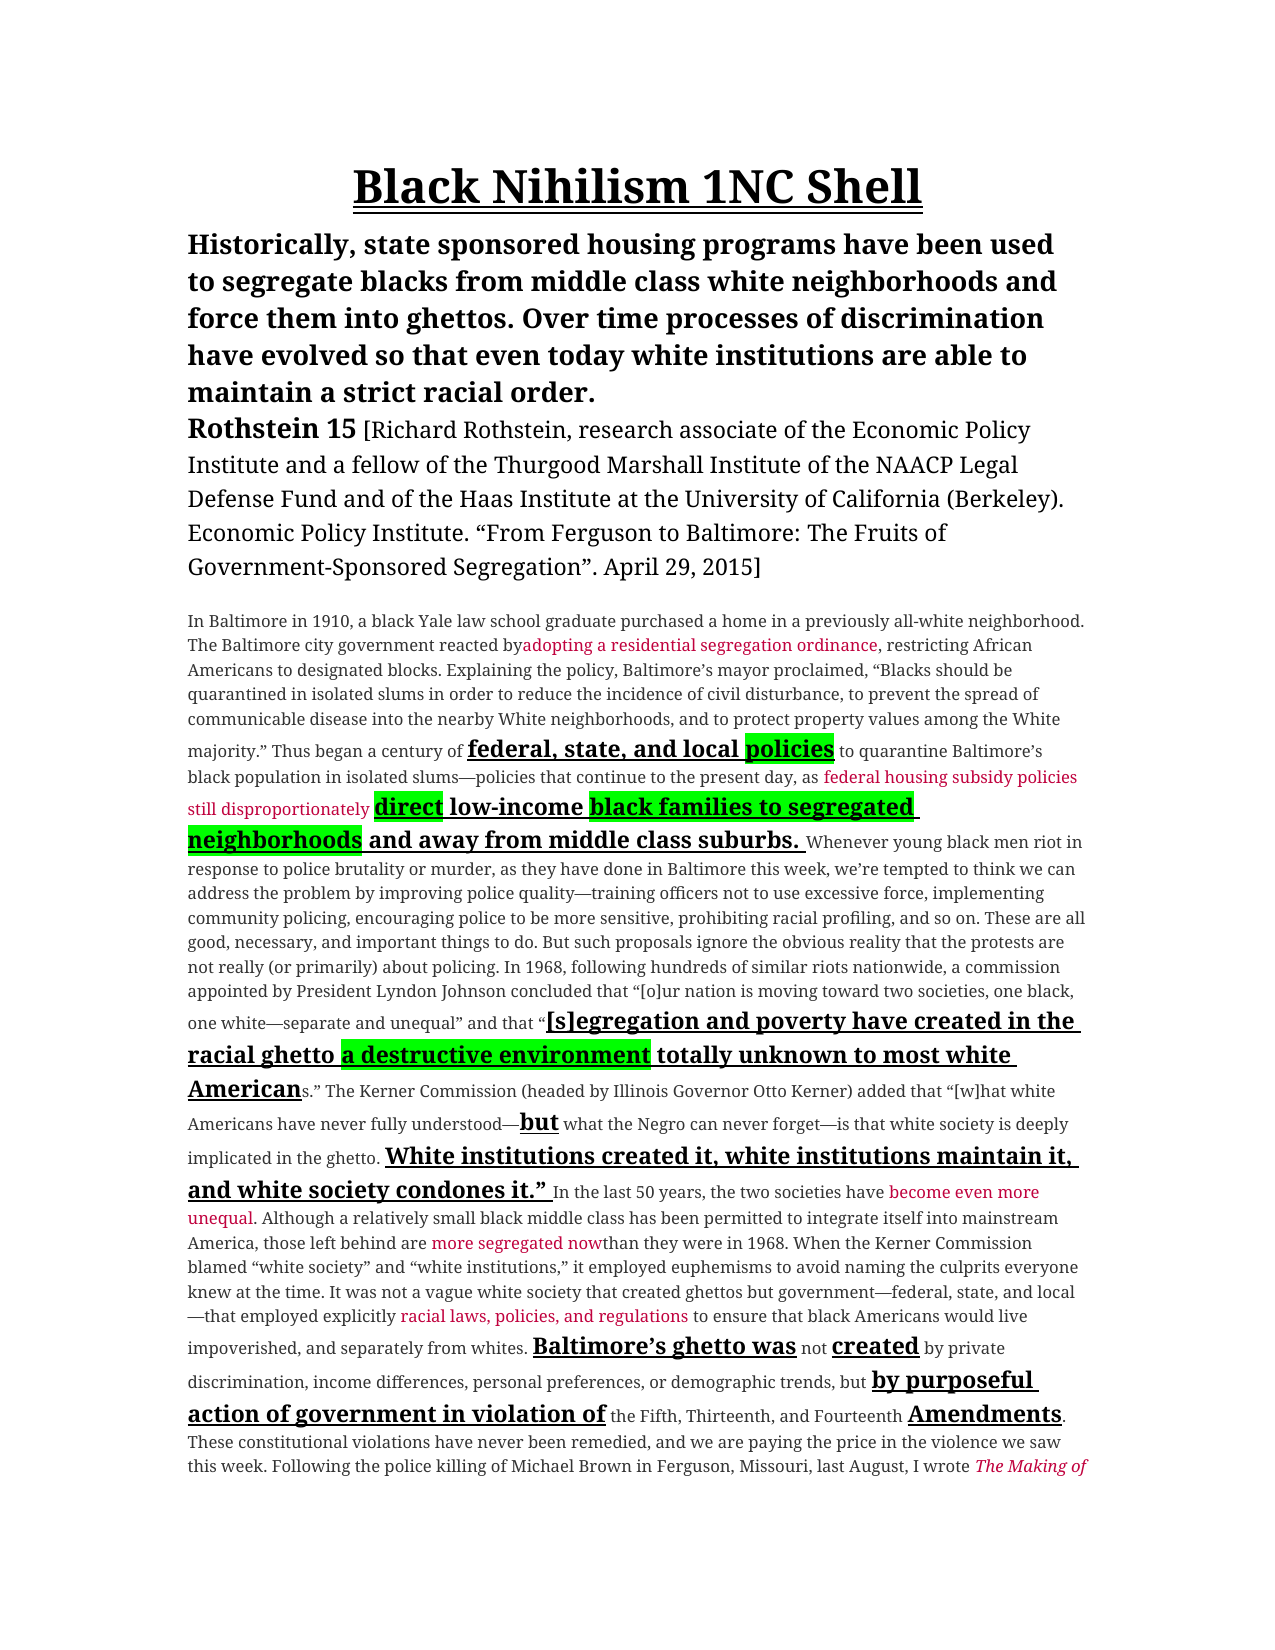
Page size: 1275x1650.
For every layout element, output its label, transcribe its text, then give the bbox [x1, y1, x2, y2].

subtitle Black Nihilism 1NC Shell [187, 154, 1087, 217]
text Rothstein 15 [Richard Rothstein, research associate of the Economic Policy Institute and a fellow of the Thurgood Marshall Institute of the NAACP Legal Defense Fund and of the Haas Institute at the University of California (Berkeley). Economic Policy Institute. “From Ferguson to Baltimore: The Fruits of Government-Sponsored Segregation”. April 29, 2015] [187, 410, 1087, 582]
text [187, 609, 1087, 1478]
subtitle Historically, state sponsored housing programs have been used to segregate blacks from middle class white neighborhoods and force them into ghettos. Over time processes of discrimination have evolved so that even today white institutions are able to maintain a strict racial order. [187, 226, 1087, 410]
